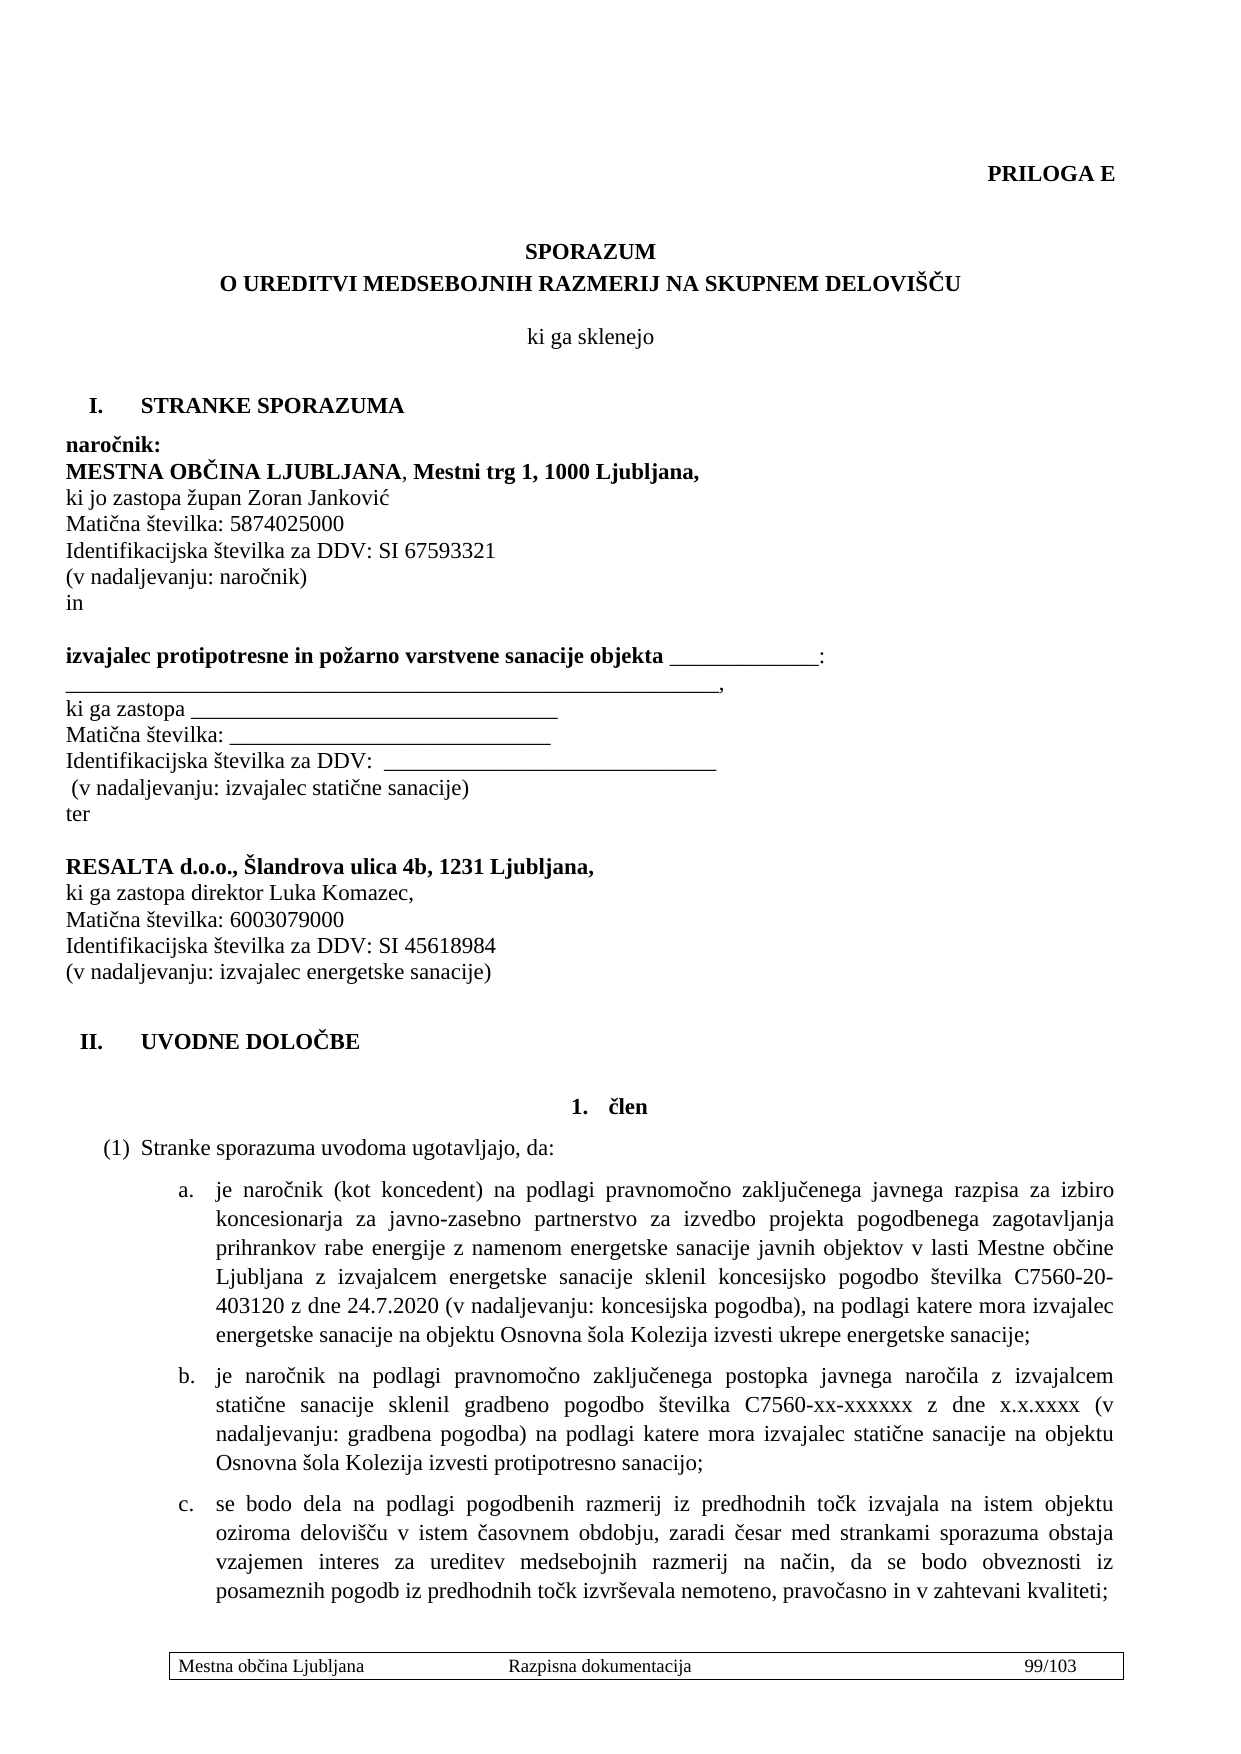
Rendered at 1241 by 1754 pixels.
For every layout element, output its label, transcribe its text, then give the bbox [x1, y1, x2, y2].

text Identifikacijska številka za DDV: _____________________________ [66, 748, 1115, 774]
list Stranke sporazuma uvodoma ugotavljajo, da: [103, 1134, 1115, 1161]
text naročnik: [66, 431, 1115, 458]
text (v nadaljevanju: izvajalec energetske sanacije) [66, 958, 1115, 985]
text (v nadaljevanju: izvajalec statične sanacije) [66, 774, 1115, 800]
list je naročnik na podlagi pravnomočno zaključenega postopka javnega naročila z izvajalcem statične sanacije sklenil gradbeno pogodbo številka C7560-xx-xxxxxx z dne x.x.xxxx (v nadaljevanju: gradbena pogodba) na podlagi katere mora izvajalec statične sanacije na objektu Osnovna šola Kolezija izvesti protipotresno sanacijo; [178, 1362, 1115, 1475]
text izvajalec protipotresne in požarno varstvene sanacije objekta _____________: [66, 642, 1115, 668]
text ki ga zastopa direktor Luka Komazec, [66, 879, 1115, 906]
text Matična številka: ____________________________ [66, 721, 1115, 748]
text in [66, 589, 1115, 616]
subtitle STRANKE SPORAZUMA [103, 392, 1115, 419]
text ki ga zastopa ________________________________ [66, 695, 1115, 721]
text ter [66, 800, 1115, 827]
text Matična številka: 5874025000 [66, 510, 1115, 537]
list je naročnik (kot koncedent) na podlagi pravnomočno zaključenega javnega razpisa za izbiro koncesionarja za javno-zasebno partnerstvo za izvedbo projekta pogodbenega zagotavljanja prihrankov rabe energije z namenom energetske sanacije javnih objektov v lasti Mestne občine Ljubljana z izvajalcem energetske sanacije sklenil koncesijsko pogodbo številka C7560-20-403120 z dne 24.7.2020 (v nadaljevanju: koncesijska pogodba), na podlagi katere mora izvajalec energetske sanacije na objektu Osnovna šola Kolezija izvesti ukrepe energetske sanacije; [178, 1176, 1115, 1347]
text Identifikacijska številka za DDV: SI 67593321 [66, 537, 1115, 563]
text RESALTA d.o.o., Šlandrova ulica 4b, 1231 Ljubljana, [66, 853, 1115, 879]
text ki ga sklenejo [66, 323, 1115, 349]
text Matična številka: 6003079000 [66, 906, 1115, 932]
text Identifikacijska številka za DDV: SI 45618984 [66, 932, 1115, 958]
text ki jo zastopa župan Zoran Janković [66, 484, 1115, 510]
subtitle UVODNE DOLOČBE [103, 1028, 1115, 1054]
list se bodo dela na podlagi pogodbenih razmerij iz predhodnih točk izvajala na istem objektu oziroma delovišču v istem časovnem obdobju, zaradi česar med strankami sporazuma obstaja vzajemen interes za ureditev medsebojnih razmerij na način, da se bodo obveznosti iz posameznih pogodb iz predhodnih točk izvrševala nemoteno, pravočasno in v zahtevani kvaliteti; [178, 1491, 1115, 1604]
text _________________________________________________________, [66, 668, 1115, 695]
list člen [103, 1093, 1115, 1119]
subtitle SPORAZUM [66, 238, 1115, 264]
text O UREDITVI MEDSEBOJNIH RAZMERIJ NA SKUPNEM DELOVIŠČU [66, 270, 1115, 297]
text PRILOGA E [184, 160, 1115, 186]
text MESTNA OBČINA LJUBLJANA, Mestni trg 1, 1000 Ljubljana, [66, 458, 1115, 484]
text (v nadaljevanju: naročnik) [66, 563, 1115, 589]
